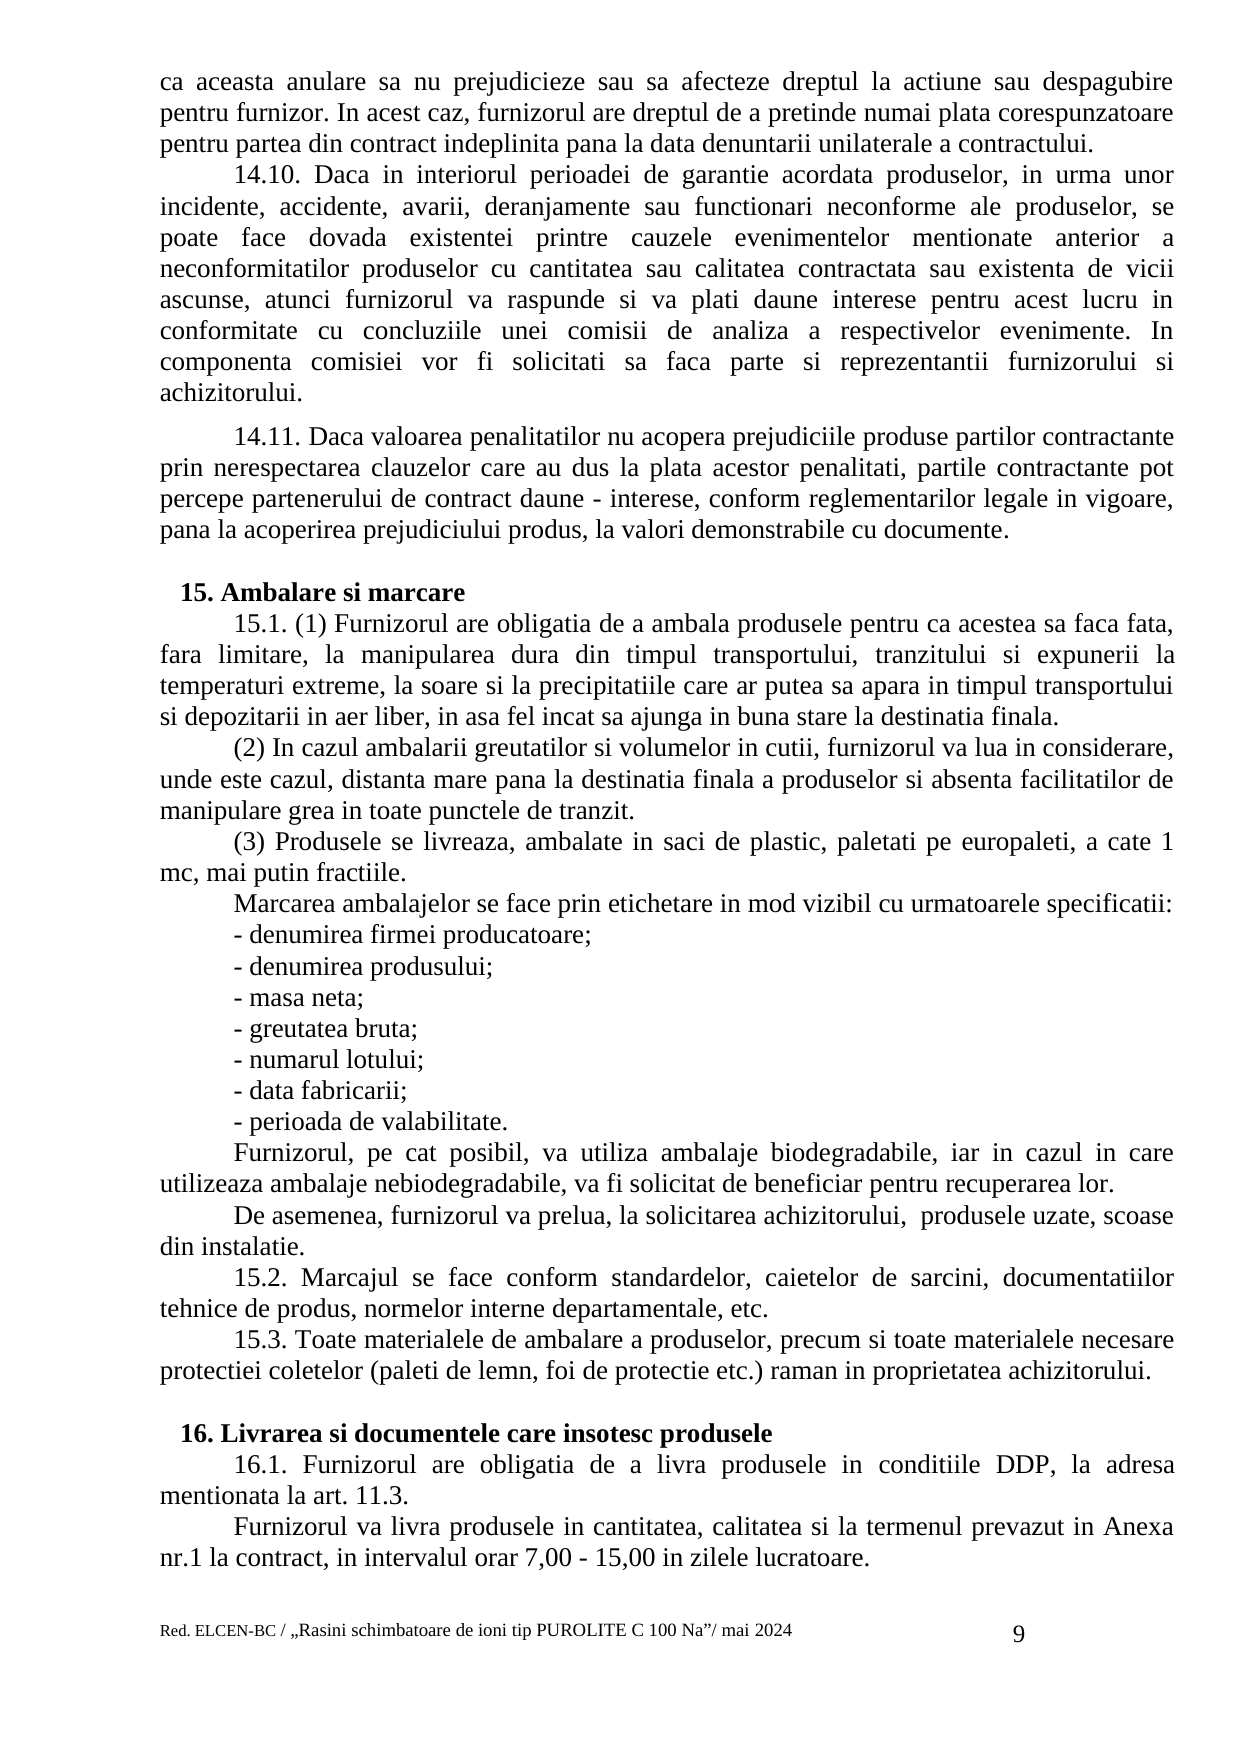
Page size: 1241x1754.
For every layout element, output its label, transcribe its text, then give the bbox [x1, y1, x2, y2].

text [159, 65, 1175, 158]
text 14.10. Daca in interiorul perioadei de garantie acordata produselor, in urma unor incidente, accidente, avarii, deranjamente sau functionari neconforme ale produselor, se poate face dovada existentei printre cauzele evenimentelor mentionate anterior a neconformitatilor produselor cu cantitatea sau calitatea contractata sau existenta de vicii ascunse, atunci furnizorul va raspunde si va plati daune interese pentru acest lucru in conformitate cu concluziile unei comisii de analiza a respectivelor evenimente. In componenta comisiei vor fi solicitati sa faca parte si reprezentantii furnizorului si achizitorului. [159, 158, 1175, 408]
text - numarul lotului; [159, 1043, 1175, 1074]
text 15. Ambalare si marcare [159, 576, 1175, 607]
text - greutatea bruta; [159, 1012, 1175, 1043]
text 15.2. Marcajul se face conform standardelor, caietelor de sarcini, documentatiilor tehnice de produs, normelor interne departamentale, etc. [159, 1261, 1175, 1323]
text De asemenea, furnizorul va prelua, la solicitarea achizitorului, produsele uzate, scoase din instalatie. [159, 1199, 1175, 1261]
text 16.1. Furnizorul are obligatia de a livra produsele in conditiile DDP, la adresa mentionata la art. 11.3. [159, 1448, 1175, 1510]
text 15.1. (1) Furnizorul are obligatia de a ambala produsele pentru ca acestea sa faca fata, fara limitare, la manipularea dura din timpul transportului, tranzitului si expunerii la temperaturi extreme, la soare si la precipitatiile care ar putea sa apara in timpul transportului si depozitarii in aer liber, in asa fel incat sa ajunga in buna stare la destinatia finala. [159, 607, 1175, 732]
text - denumirea produsului; [159, 949, 1175, 981]
text (3) Produsele se livreaza, ambalate in saci de plastic, paletati pe europaleti, a cate 1 mc, mai putin fractiile. [159, 825, 1175, 887]
text - masa neta; [159, 981, 1175, 1012]
text 14.11. Daca valoarea penalitatilor nu acopera prejudiciile produse partilor contractante prin nerespectarea clauzelor care au dus la plata acestor penalitati, partile contractante pot percepe partenerului de contract daune - interese, conform reglementarilor legale in vigoare, pana la acoperirea prejudiciului produs, la valori demonstrabile cu documente. [159, 420, 1175, 545]
text Furnizorul, pe cat posibil, va utiliza ambalaje biodegradabile, iar in cazul in care utilizeaza ambalaje nebiodegradabile, va fi solicitat de beneficiar pentru recuperarea lor. [159, 1136, 1175, 1199]
text - denumirea firmei producatoare; [159, 918, 1175, 949]
text Furnizorul va livra produsele in cantitatea, calitatea si la termenul prevazut in Anexa nr.1 la contract, in intervalul orar 7,00 - 15,00 in zilele lucratoare. [159, 1510, 1175, 1572]
text - perioada de valabilitate. [159, 1105, 1175, 1136]
text - data fabricarii; [159, 1074, 1175, 1105]
text Marcarea ambalajelor se face prin etichetare in mod vizibil cu urmatoarele specificatii: [159, 887, 1175, 918]
text 15.3. Toate materialele de ambalare a produselor, precum si toate materialele necesare protectiei coletelor (paleti de lemn, foi de protectie etc.) raman in proprietatea achizitorului. [159, 1323, 1175, 1386]
text 16. Livrarea si documentele care insotesc produsele [159, 1417, 1175, 1448]
text (2) In cazul ambalarii greutatilor si volumelor in cutii, furnizorul va lua in considerare, unde este cazul, distanta mare pana la destinatia finala a produselor si absenta facilitatilor de manipulare grea in toate punctele de tranzit. [159, 732, 1175, 825]
